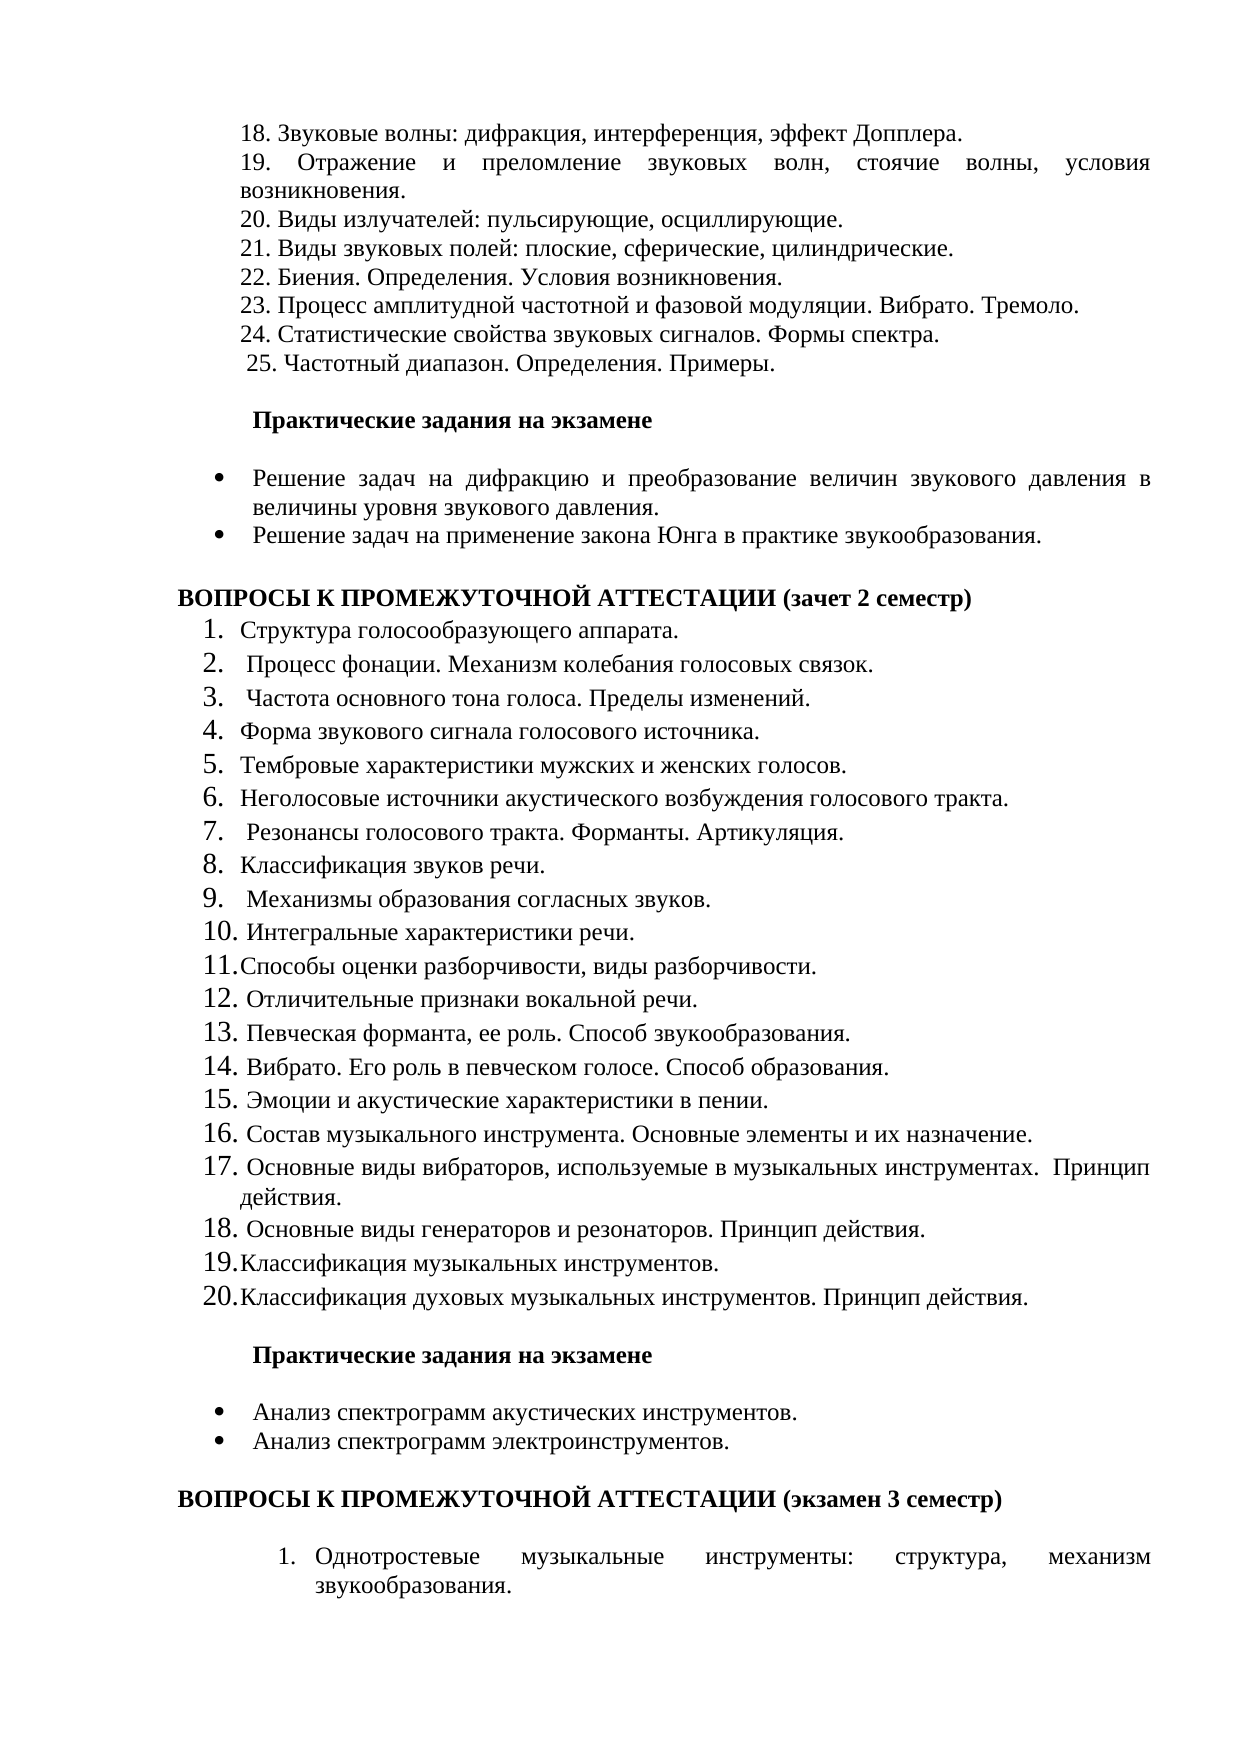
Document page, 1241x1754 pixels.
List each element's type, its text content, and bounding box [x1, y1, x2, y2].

list Интегральные характеристики речи. [202, 913, 1152, 947]
list Неголосовые источники акустического возбуждения голосового тракта. [202, 779, 1152, 813]
list Основные виды генераторов и резонаторов. Принцип действия. [202, 1211, 1152, 1244]
list Состав музыкального инструмента. Основные элементы и их назначение. [202, 1115, 1152, 1148]
list Певческая форманта, ее роль. Способ звукообразования. [202, 1014, 1152, 1048]
list Решение задач на дифракцию и преобразование величин звукового давления в величины уровня звукового давления. [215, 463, 1152, 521]
list Тембровые характеристики мужских и женских голосов. [202, 746, 1152, 779]
list Процесс фонации. Механизм колебания голосовых связок. [202, 645, 1152, 679]
list Частота основного тона голоса. Пределы изменений. [202, 679, 1152, 712]
text 20. Виды излучателей: пульсирующие, осциллирующие. [240, 204, 1152, 233]
text Практические задания на экзамене [252, 406, 1152, 434]
text 18. Звуковые волны: дифракция, интерференция, эффект Допплера. [240, 118, 1152, 147]
text ВОПРОСЫ К ПРОМЕЖУТОЧНОЙ АТТЕСТАЦИИ (зачет 2 семестр) [177, 583, 1152, 612]
list Механизмы образования согласных звуков. [202, 880, 1152, 913]
text 23. Процесс амплитудной частотной и фазовой модуляции. Вибрато. Тремоло. [240, 291, 1152, 319]
list Форма звукового сигнала голосового источника. [202, 712, 1152, 746]
list Классификация звуков речи. [202, 846, 1152, 880]
list Вибрато. Его роль в певческом голосе. Способ образования. [202, 1048, 1152, 1081]
text 22. Биения. Определения. Условия возникновения. [240, 262, 1152, 291]
list Анализ спектрограмм электроинструментов. [215, 1426, 1152, 1455]
list Классификация музыкальных инструментов. [202, 1244, 1152, 1278]
list Основные виды вибраторов, используемые в музыкальных инструментах. Принцип действия. [202, 1148, 1152, 1211]
text ВОПРОСЫ К ПРОМЕЖУТОЧНОЙ АТТЕСТАЦИИ (экзамен 3 семестр) [177, 1484, 1152, 1512]
list Эмоции и акустические характеристики в пении. [202, 1081, 1152, 1115]
text 25. Частотный диапазон. Определения. Примеры. [240, 348, 1152, 377]
list Способы оценки разборчивости, виды разборчивости. [202, 947, 1152, 981]
list Однотростевые музыкальные инструменты: структура, механизм звукообразования. [277, 1541, 1152, 1599]
list Резонансы голосового тракта. Форманты. Артикуляция. [202, 813, 1152, 846]
text 19. Отражение и преломление звуковых волн, стоячие волны, условия возникновения. [240, 147, 1152, 204]
list Решение задач на применение закона Юнга в практике звукообразования. [215, 521, 1152, 549]
list Классификация духовых музыкальных инструментов. Принцип действия. [202, 1278, 1152, 1311]
list Анализ спектрограмм акустических инструментов. [215, 1397, 1152, 1426]
text 21. Виды звуковых полей: плоские, сферические, цилиндрические. [240, 233, 1152, 262]
list Структура голосообразующего аппарата. [202, 612, 1152, 645]
list Отличительные признаки вокальной речи. [202, 981, 1152, 1014]
text 24. Статистические свойства звуковых сигналов. Формы спектра. [240, 319, 1152, 348]
text Практические задания на экзамене [252, 1340, 1152, 1369]
